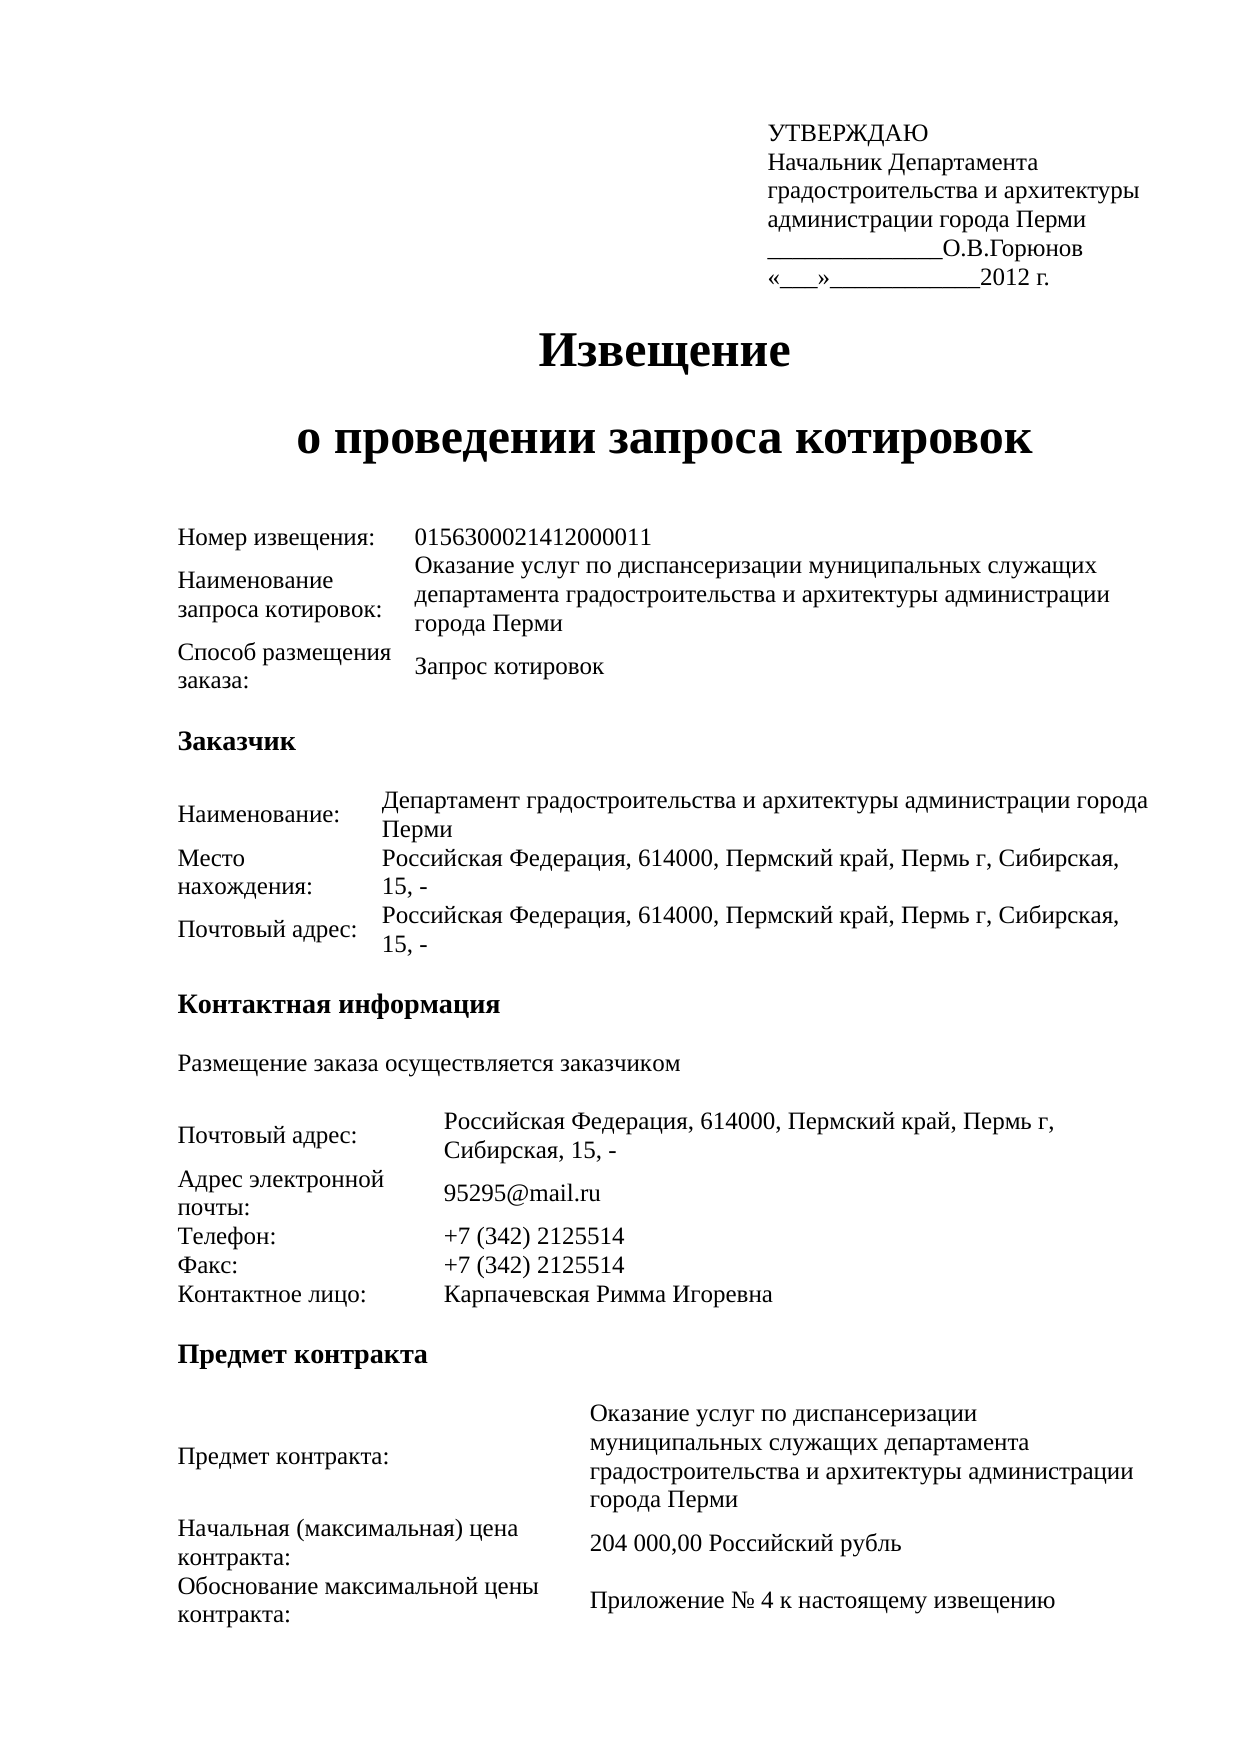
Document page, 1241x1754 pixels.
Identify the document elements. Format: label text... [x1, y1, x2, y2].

table_cell Адрес электронной почты: [177, 1164, 444, 1221]
table_cell +7 (342) 2125514 [444, 1221, 1152, 1250]
table_cell Контактное лицо: [177, 1279, 444, 1307]
text градостроительства и архитектуры [767, 176, 1152, 204]
text Начальник Департамента [693, 147, 1152, 176]
text Контактная информация [177, 987, 1152, 1019]
table_header Оказание услуг по диспансеризации муниципальных служащих департамента градостроительства и архитектуры администрации города Перми [590, 1398, 1152, 1513]
table_header Почтовый адрес: [177, 1106, 444, 1164]
table_header Наименование: [177, 785, 382, 843]
table_cell Обоснование максимальной цены контракта: [177, 1571, 589, 1628]
table_cell Приложение № 4 к настоящему извещению [590, 1571, 1152, 1628]
table_header 0156300021412000011 [414, 522, 1152, 551]
table_cell Российская Федерация, 614000, Пермский край, Пермь г, Сибирская, 15, - [382, 900, 1152, 958]
text УТВЕРЖДАЮ [693, 118, 1152, 147]
table_cell Способ размещения заказа: [177, 637, 414, 694]
table_cell Начальная (максимальная) цена контракта: [177, 1513, 589, 1571]
text «___»____________2012 г. [693, 262, 1152, 291]
table_cell Телефон: [177, 1221, 444, 1250]
table_cell Оказание услуг по диспансеризации муниципальных служащих департамента градостроительства и архитектуры администрации города Перми [414, 551, 1152, 637]
table_cell 95295@mail.ru [444, 1164, 1152, 1221]
table_cell Наименование запроса котировок: [177, 551, 414, 637]
table_header Номер извещения: [177, 522, 414, 551]
text Размещение заказа осуществляется заказчиком [177, 1048, 1152, 1077]
table_header Департамент градостроительства и архитектуры администрации города Перми [382, 785, 1152, 843]
table_cell 204 000,00 Российский рубль [590, 1513, 1152, 1571]
text Предмет контракта [177, 1337, 1152, 1369]
table_cell Место нахождения: [177, 843, 382, 900]
text ______________О.В.Горюнов [693, 233, 1152, 262]
text Извещение [177, 320, 1152, 377]
table_header Российская Федерация, 614000, Пермский край, Пермь г, Сибирская, 15, - [444, 1106, 1152, 1164]
text администрации города Перми [693, 204, 1152, 233]
table_cell Карпачевская Римма Игоревна [444, 1279, 1152, 1307]
text о проведении запроса котировок [177, 406, 1152, 464]
table_cell Российская Федерация, 614000, Пермский край, Пермь г, Сибирская, 15, - [382, 843, 1152, 900]
text Заказчик [177, 723, 1152, 756]
table_cell Факс: [177, 1250, 444, 1279]
table_cell Запрос котировок [414, 637, 1152, 694]
table_cell Почтовый адрес: [177, 900, 382, 958]
table_header Предмет контракта: [177, 1398, 589, 1513]
table_cell +7 (342) 2125514 [444, 1250, 1152, 1279]
